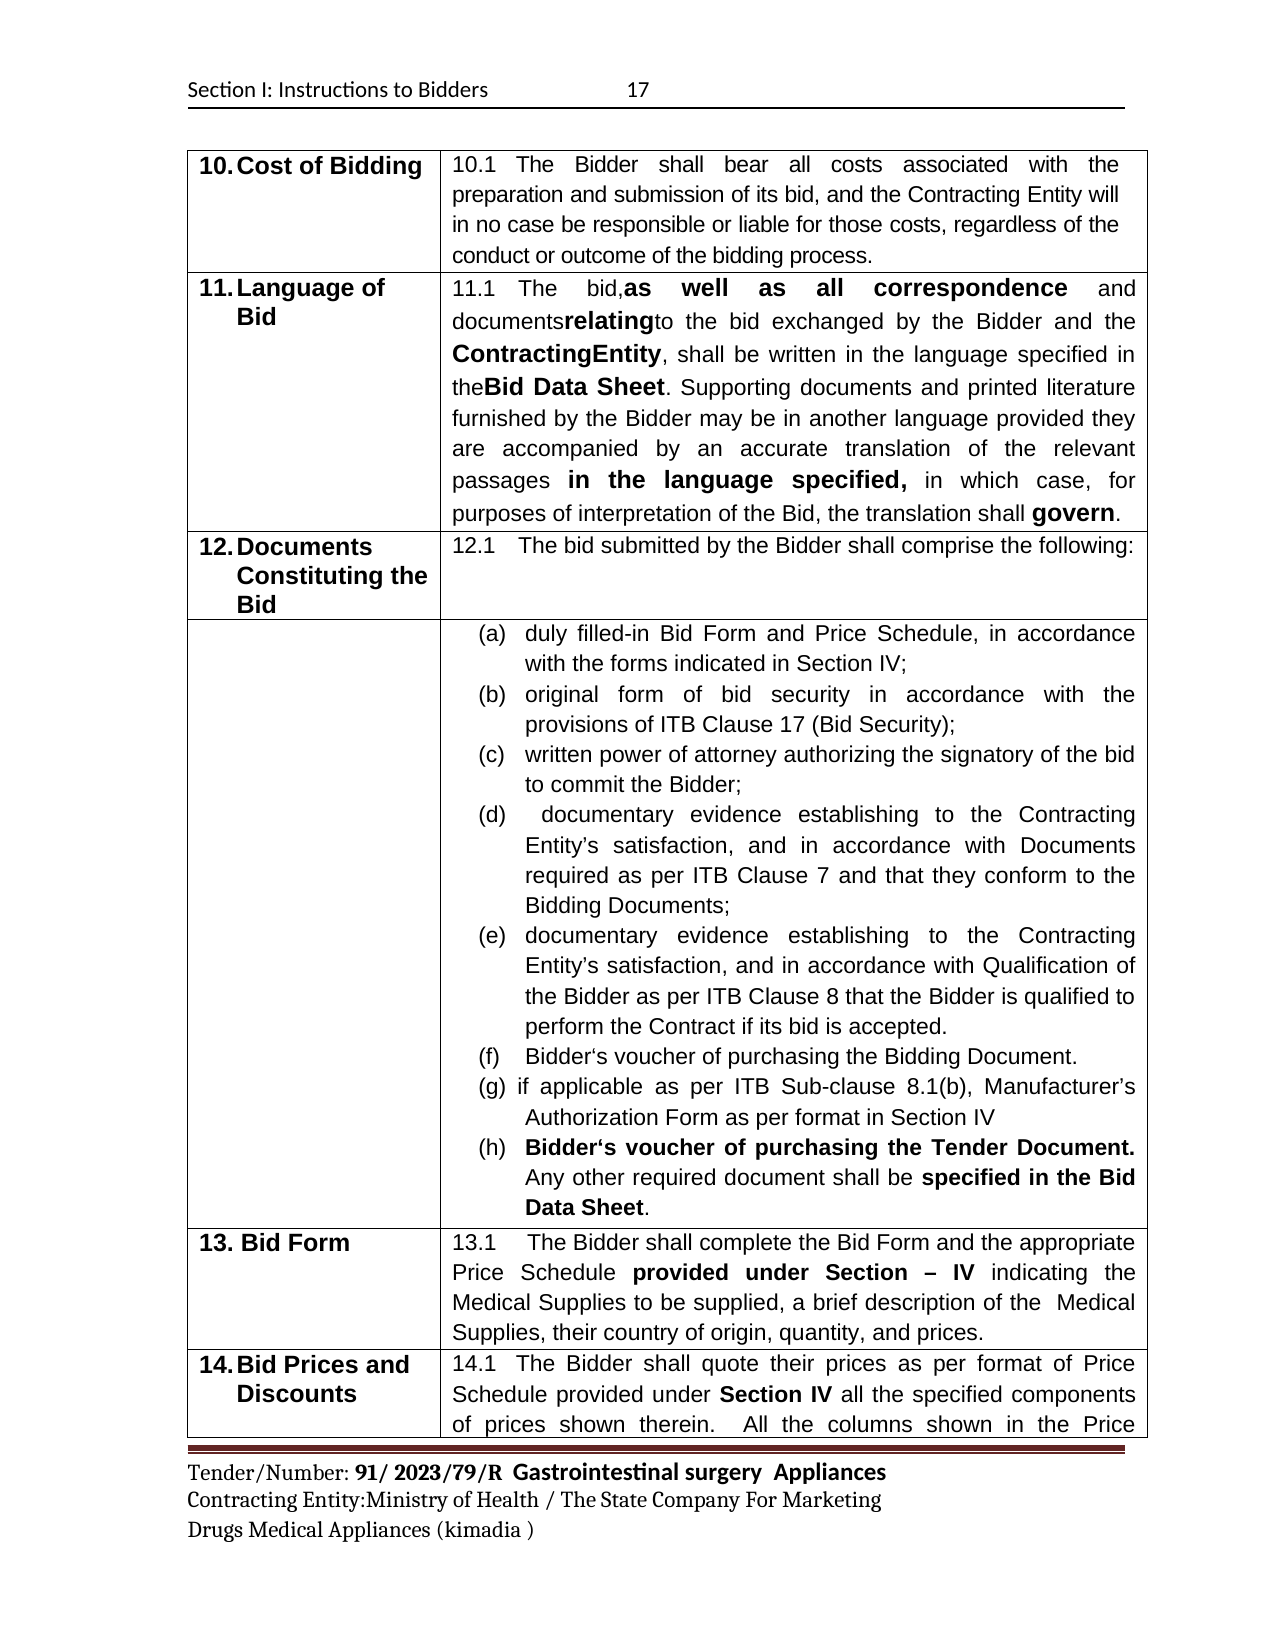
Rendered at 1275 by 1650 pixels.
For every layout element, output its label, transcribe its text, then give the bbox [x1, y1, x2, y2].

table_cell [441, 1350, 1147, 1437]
table_cell 11.1 The bid,as well as all correspondence and documentsrelatingto the bid exchanged by the Bidder and the ContractingEntity, shall be written in the language specified in theBid Data Sheet. Supporting documents and printed literature furnished by the Bidder may be in another language provided they are accompanied by an accurate translation of the relevant passages in the language specified, in which case, for purposes of interpretation of the Bid, the translation shall govern. [441, 273, 1147, 531]
table_cell 12. Documents Constituting the Bid [188, 532, 440, 619]
table_cell 13.1 The Bidder shall complete the Bid Form and the appropriate Price Schedule provided under Section – IV indicating the Medical Supplies to be supplied, a brief description of the Medical Supplies, their country of origin, quantity, and prices. [441, 1229, 1147, 1349]
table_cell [188, 1350, 440, 1437]
table_cell 13. Bid Form [188, 1229, 440, 1349]
table_cell 11. Language of Bid [188, 273, 440, 531]
table_cell 10. Cost of Bidding [188, 151, 440, 272]
table_cell (a) duly filled-in Bid Form and Price Schedule, in accordance with the forms indicated in Section IV; (b) original form of bid security in accordance with the provisions of ITB Clause 17 (Bid Security); (c) written power of attorney authorizing the signatory of the bid to commit the Bidder; (d) documentary evidence establishing to the Contracting Entity’s satisfaction, and in accordance with Documents required as per ITB Clause 7 and that they conform to the Bidding Documents; (e) documentary evidence establishing to the Contracting Entity’s satisfaction, and in accordance with Qualification of the Bidder as per ITB Clause 8 that the Bidder is qualified to perform the Contract if its bid is accepted. (f) Bidder‘s voucher of purchasing the Bidding Document. (g) if applicable as per ITB Sub-clause 8.1(b), Manufacturer’s Authorization Form as per format in Section IV (h) Bidder‘s voucher of purchasing the Tender Document. Any other required document shall be specified in the Bid Data Sheet. [441, 620, 1147, 1227]
table_cell 12.1 The bid submitted by the Bidder shall comprise the following: [441, 532, 1147, 619]
table_cell [188, 620, 440, 1227]
table_cell 10.1 The Bidder shall bear all costs associated with the preparation and submission of its bid, and the Contracting Entity will in no case be responsible or liable for those costs, regardless of the conduct or outcome of the bidding process. [441, 151, 1147, 272]
